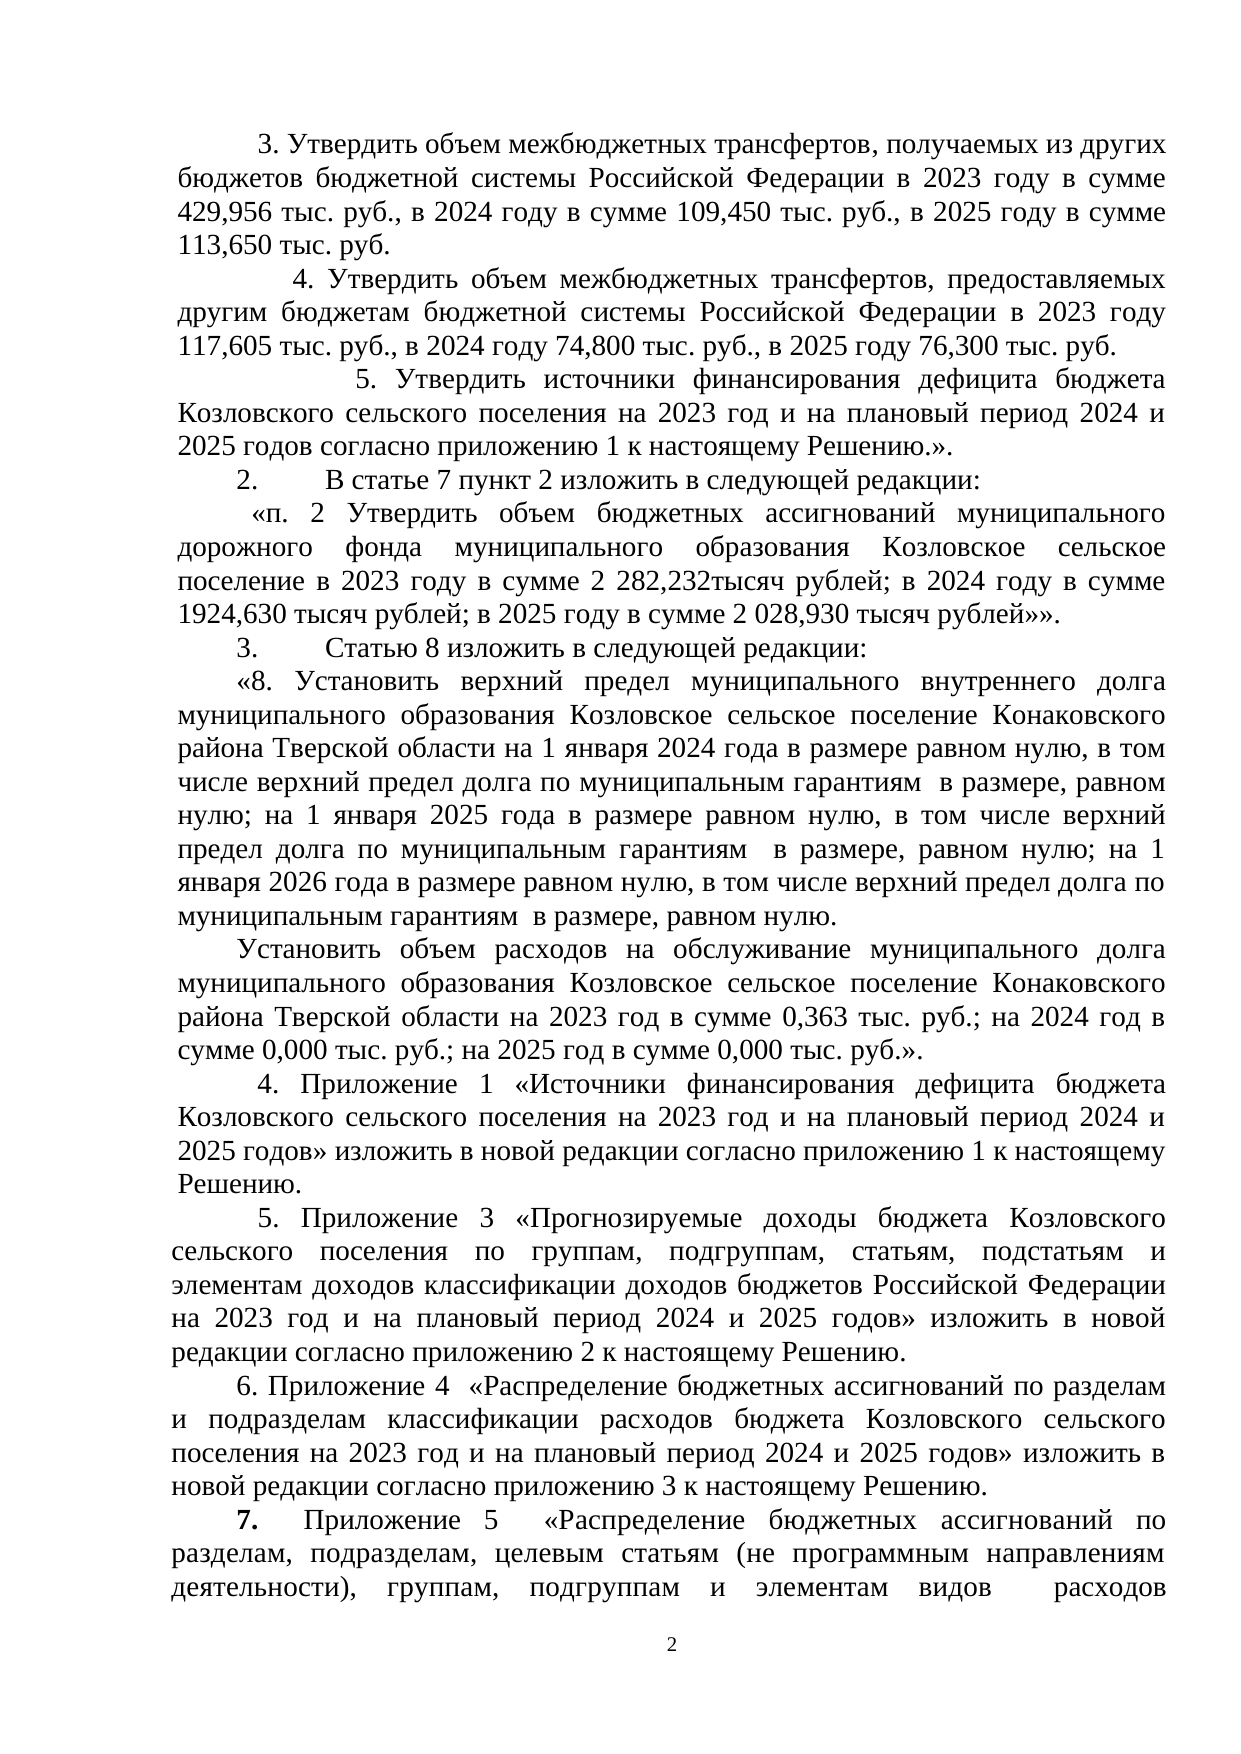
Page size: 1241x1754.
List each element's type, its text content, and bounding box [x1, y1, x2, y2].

text 4. Приложение 1 «Источники финансирования дефицита бюджета Козловского сельского поселения на 2023 год и на плановый период 2024 и 2025 годов» изложить в новой редакции согласно приложению 1 к настоящему Решению. [177, 1066, 1167, 1200]
text 5. Приложение 3 «Прогнозируемые доходы бюджета Козловского сельского поселения по группам, подгруппам, статьям, подстатьям и элементам доходов классификации доходов бюджетов Российской Федерации на 2023 год и на плановый период 2024 и 2025 годов» изложить в новой редакции согласно приложению 2 к настоящему Решению. [171, 1200, 1167, 1368]
text Установить объем расходов на обслуживание муниципального долга муниципального образования Козловское сельское поселение Конаковского района Тверской области на 2023 год в сумме 0,363 тыс. руб.; на 2024 год в сумме 0,000 тыс. руб.; на 2025 год в сумме 0,000 тыс. руб.». [177, 932, 1167, 1066]
text 5. Утвердить источники финансирования дефицита бюджета Козловского сельского поселения на 2023 год и на плановый период 2024 и 2025 годов согласно приложению 1 к настоящему Решению.». [177, 361, 1167, 462]
text 4. Утвердить объем межбюджетных трансфертов, предоставляемых другим бюджетам бюджетной системы Российской Федерации в 2023 году 117,605 тыс. руб., в 2024 году 74,800 тыс. руб., в 2025 году 76,300 тыс. руб. [177, 261, 1167, 361]
text 6. Приложение 4 «Распределение бюджетных ассигнований по разделам и подразделам классификации расходов бюджета Козловского сельского поселения на 2023 год и на плановый период 2024 и 2025 годов» изложить в новой редакции согласно приложению 3 к настоящему Решению. [171, 1368, 1167, 1502]
text 3. Утвердить объем межбюджетных трансфертов, получаемых из других бюджетов бюджетной системы Российской Федерации в 2023 году в сумме 429,956 тыс. руб., в 2024 году в сумме 109,450 тыс. руб., в 2025 году в сумме 113,650 тыс. руб. [177, 127, 1167, 261]
list В статье 7 пункт 2 изложить в следующей редакции: [177, 462, 1167, 496]
text «8. Установить верхний предел муниципального внутреннего долга муниципального образования Козловское сельское поселение Конаковского района Тверской области на 1 января 2024 года в размере равном нулю, в том числе верхний предел долга по муниципальным гарантиям в размере, равном нулю; на 1 января 2025 года в размере равном нулю, в том числе верхний предел долга по муниципальным гарантиям в размере, равном нулю; на 1 января 2026 года в размере равном нулю, в том числе верхний предел долга по муниципальным гарантиям в размере, равном нулю. [177, 663, 1167, 932]
list «п. 2 Утвердить объем бюджетных ассигнований муниципального дорожного фонда муниципального образования Козловское сельское поселение в 2023 году в сумме 2 282,232тысяч рублей; в 2024 году в сумме 1924,630 тысяч рублей; в 2025 году в сумме 2 028,930 тысяч рублей»». [177, 496, 1167, 630]
list Статью 8 изложить в следующей редакции: [177, 630, 1167, 663]
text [171, 1502, 1167, 1602]
